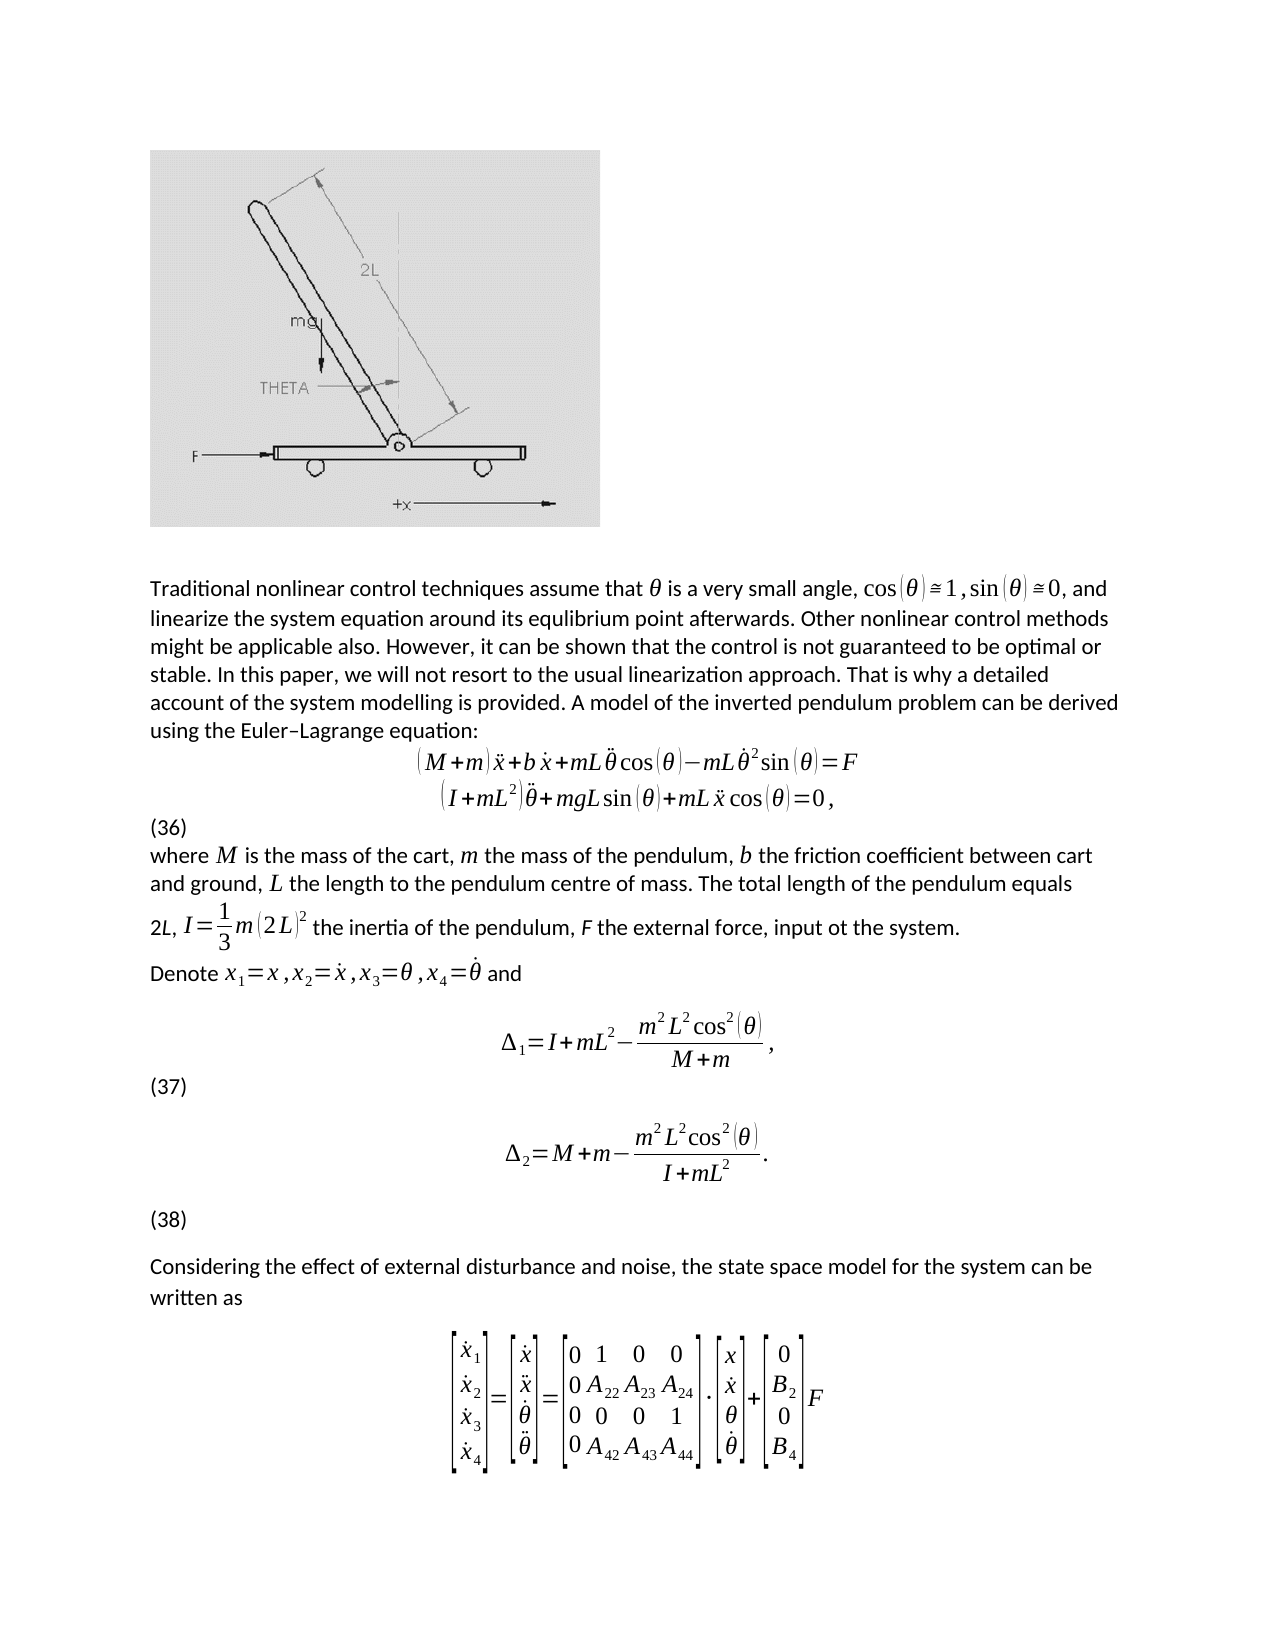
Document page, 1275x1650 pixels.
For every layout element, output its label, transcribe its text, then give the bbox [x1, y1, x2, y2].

text (36) [150, 813, 1125, 841]
text Considering the effect of external disturbance and noise, the state space model for the system can be written as [150, 1252, 1125, 1311]
text where is the mass of the cart, the mass of the pendulum, the friction coefficient between cart and ground, the length to the pendulum centre of mass. The total length of the pendulum equals 2L, the inertia of the pendulum, F the external force, input ot the system. [150, 841, 1125, 956]
text (37) [150, 1072, 1125, 1100]
picture [150, 150, 600, 527]
text Denote and [150, 956, 1125, 989]
text (38) [150, 1206, 1125, 1233]
text Traditional nonlinear control techniques assume that is a very small angle, , and linearize the system equation around its equlibrium point afterwards. Other nonlinear control methods might be applicable also. However, it can be shown that the control is not guaranteed to be optimal or stable. In this paper, we will not resort to the usual linearization approach. That is why a detailed account of the system modelling is provided. A model of the inverted pendulum problem can be derived using the Euler–Lagrange equation: [150, 573, 1125, 744]
